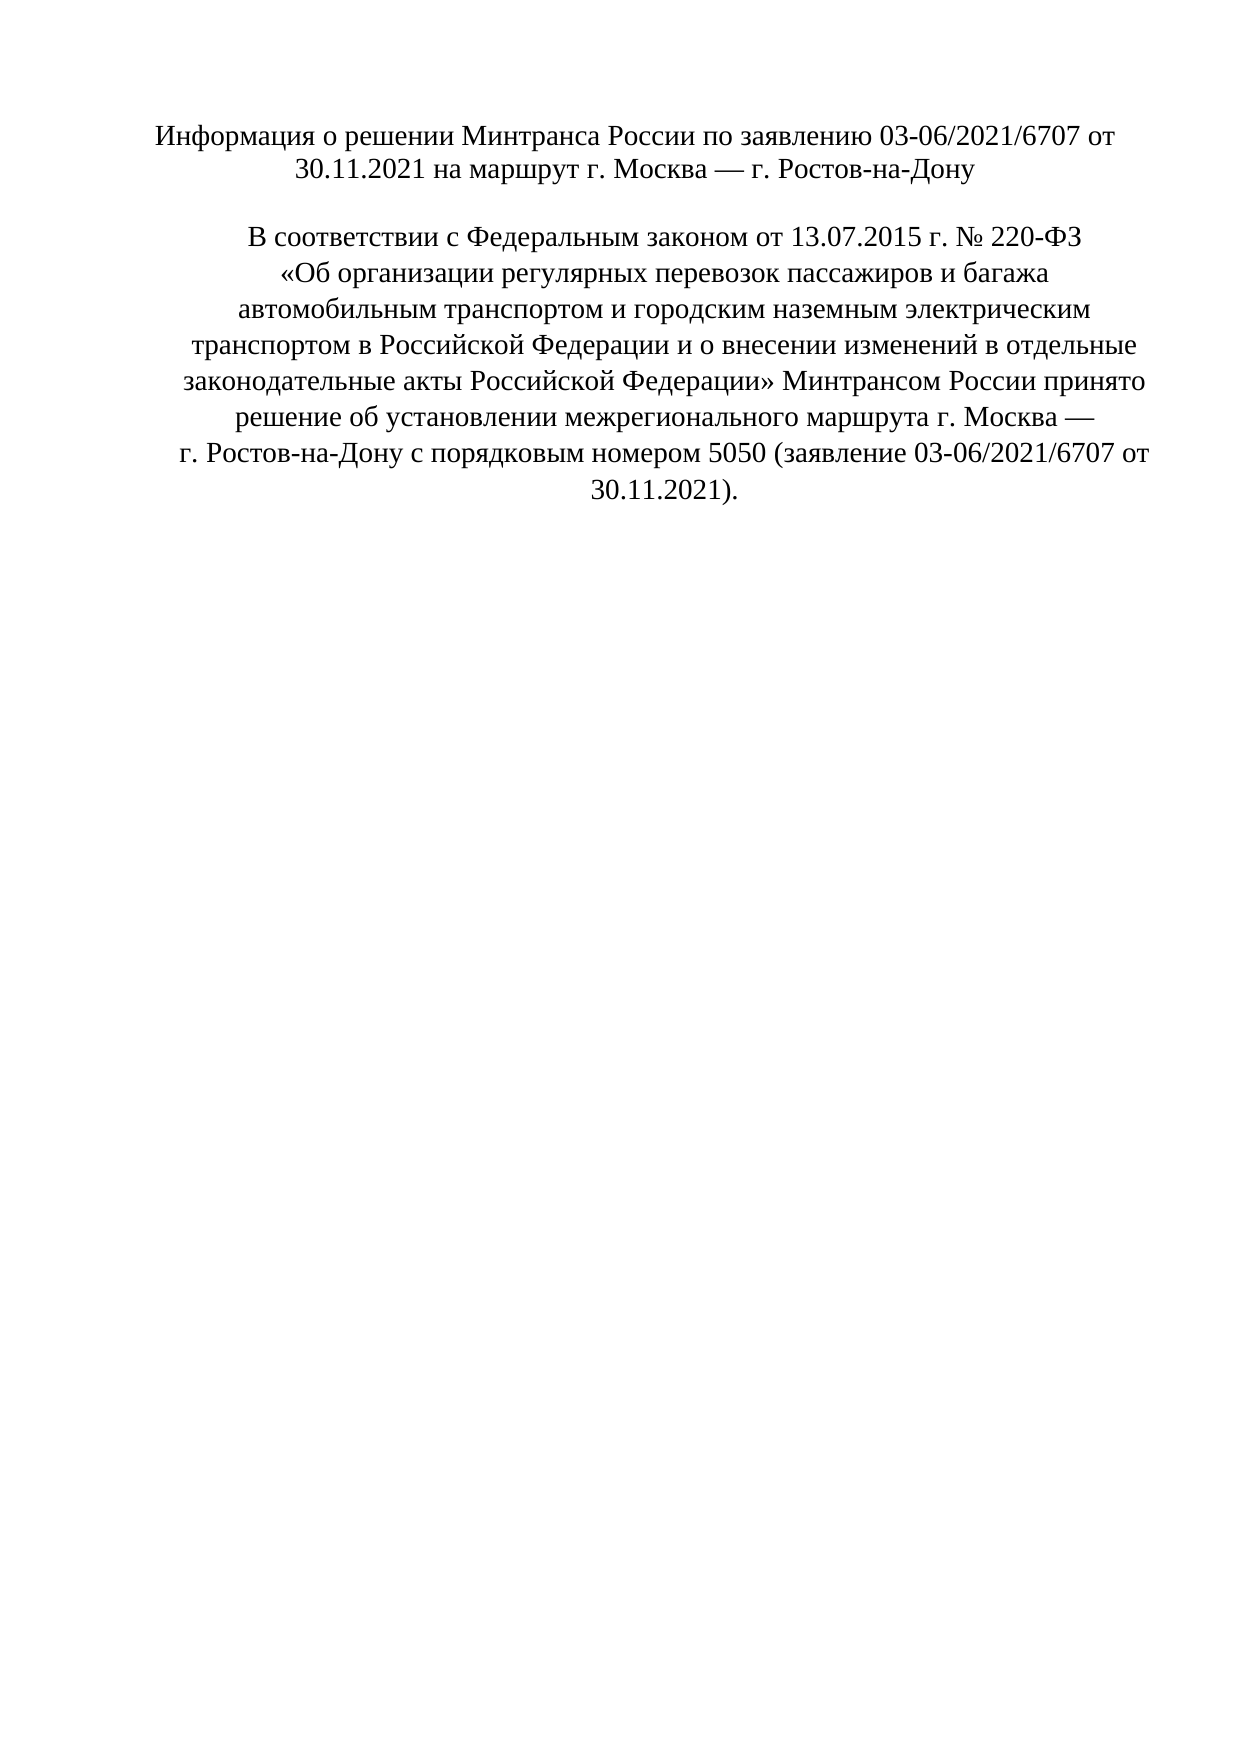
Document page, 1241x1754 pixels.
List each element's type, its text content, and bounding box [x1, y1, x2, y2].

text Информация о решении Минтранса России по заявлению 03-06/2021/6707 от 30.11.2021 на маршрут г. Москва — г. Ростов-на-Дону [118, 118, 1152, 185]
text В соответствии с Федеральным законом от 13.07.2015 г. № 220-ФЗ «Об организации регулярных перевозок пассажиров и багажа автомобильным транспортом и городским наземным электрическим транспортом в Российской Федерации и о внесении изменений в отдельные законодательные акты Российской Федерации» Минтрансом России принято решение об установлении межрегионального маршрута г. Москва — г. Ростов-на-Дону с порядковым номером 5050 (заявление 03-06/2021/6707 от 30.11.2021). [177, 219, 1152, 505]
